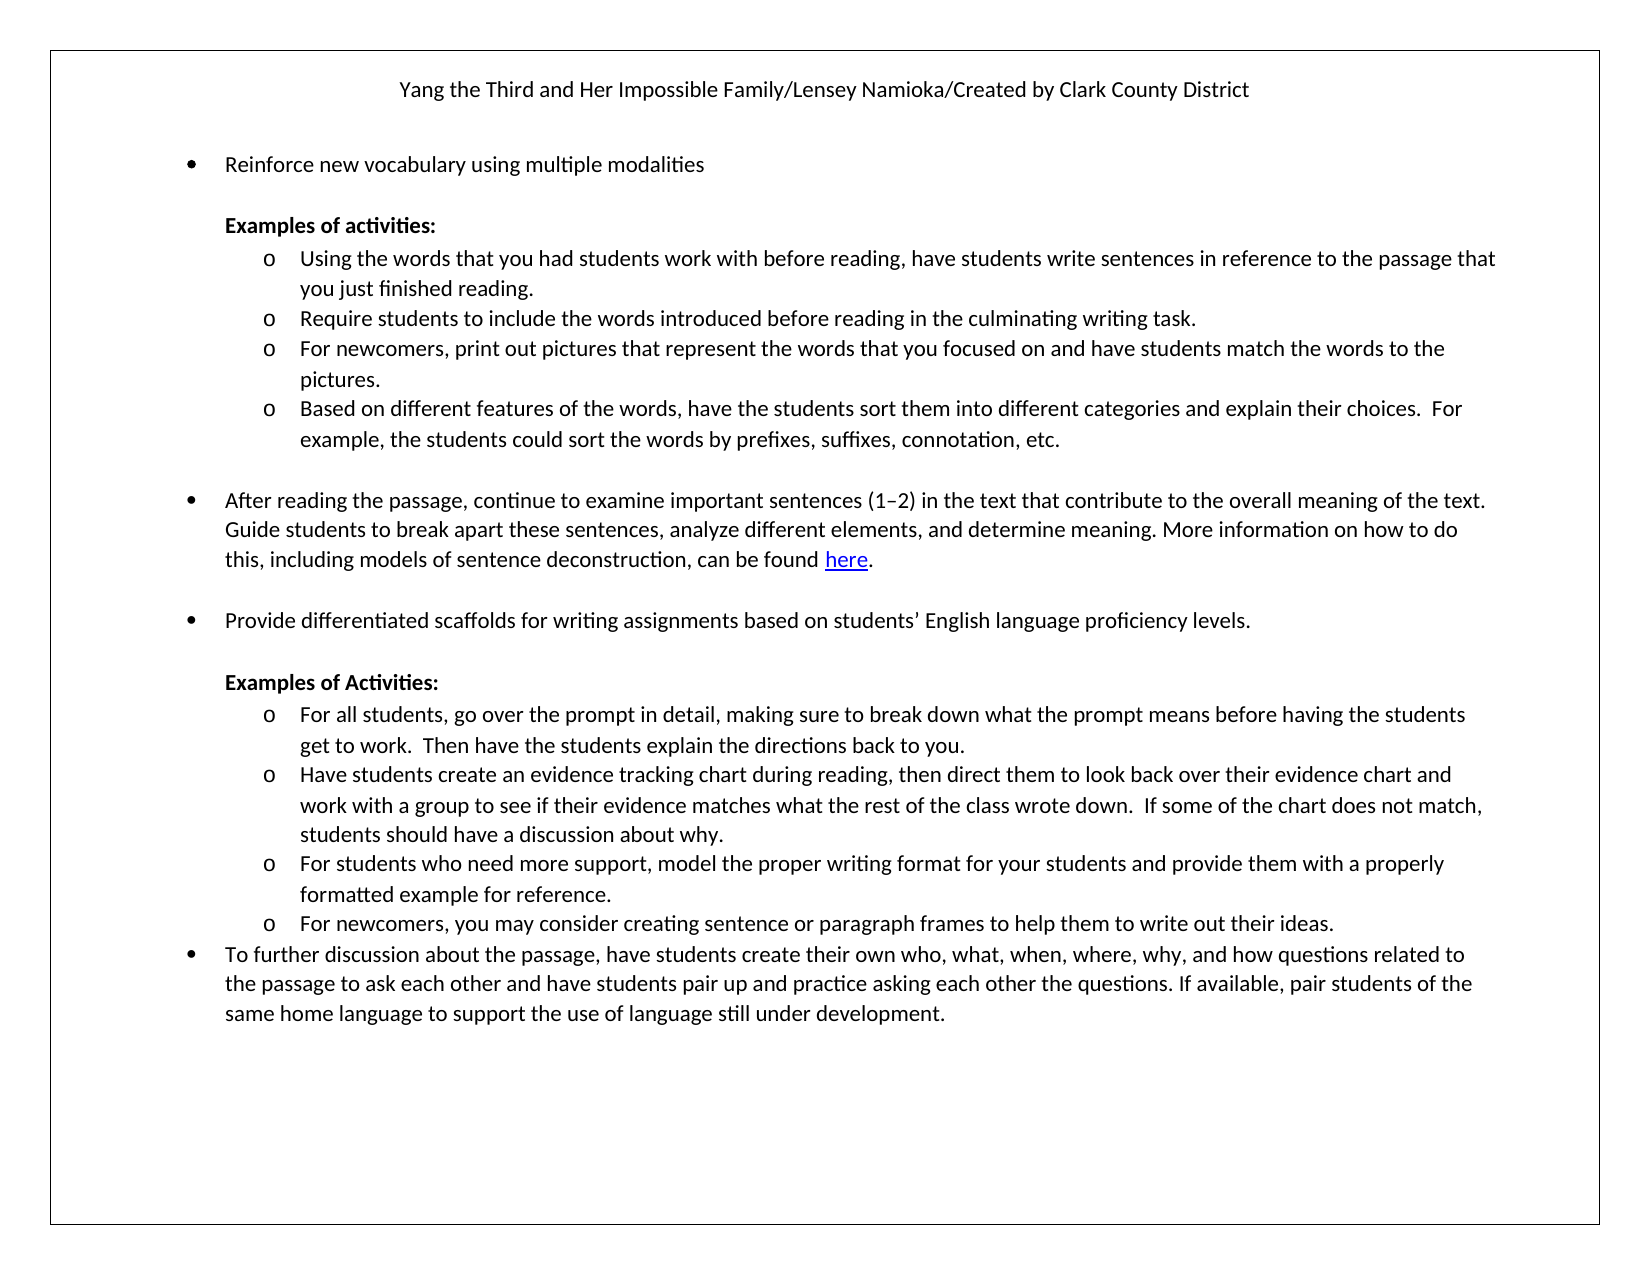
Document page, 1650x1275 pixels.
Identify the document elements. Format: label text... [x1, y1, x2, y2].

list Examples of activities: [225, 212, 1500, 239]
list For all students, go over the prompt in detail, making sure to break down what the prompt means before having the students get to work. Then have the students explain the directions back to you. [262, 700, 1500, 759]
list After reading the passage, continue to examine important sentences (1–2) in the text that contribute to the overall meaning of the text. Guide students to break apart these sentences, analyze different elements, and determine meaning. More information on how to do this, including models of sentence deconstruction, can be found here. [187, 486, 1500, 573]
list Reinforce new vocabulary using multiple modalities [187, 150, 1500, 178]
list Examples of Activities: [225, 668, 1500, 696]
list Using the words that you had students work with before reading, have students write sentences in reference to the passage that you just finished reading. [262, 244, 1500, 302]
list For newcomers, print out pictures that represent the words that you focused on and have students match the words to the pictures. [262, 334, 1500, 393]
list Have students create an evidence tracking chart during reading, then direct them to look back over their evidence chart and work with a group to see if their evidence matches what the rest of the class wrote down. If some of the chart does not match, students should have a discussion about why. [262, 760, 1500, 848]
list To further discussion about the passage, have students create their own who, what, when, where, why, and how questions related to the passage to ask each other and have students pair up and practice asking each other the questions. If available, pair students of the same home language to support the use of language still under development. [187, 940, 1500, 1027]
list Provide differentiated scaffolds for writing assignments based on students’ English language proficiency levels. [187, 607, 1500, 634]
list Require students to include the words introduced before reading in the culminating writing task. [262, 304, 1500, 333]
list Based on different features of the words, have the students sort them into different categories and explain their choices. For example, the students could sort the words by prefixes, suffixes, connotation, etc. [262, 394, 1500, 453]
list For newcomers, you may consider creating sentence or paragraph frames to help them to write out their ideas. [262, 909, 1500, 938]
list For students who need more support, model the proper writing format for your students and provide them with a properly formatted example for reference. [262, 849, 1500, 908]
